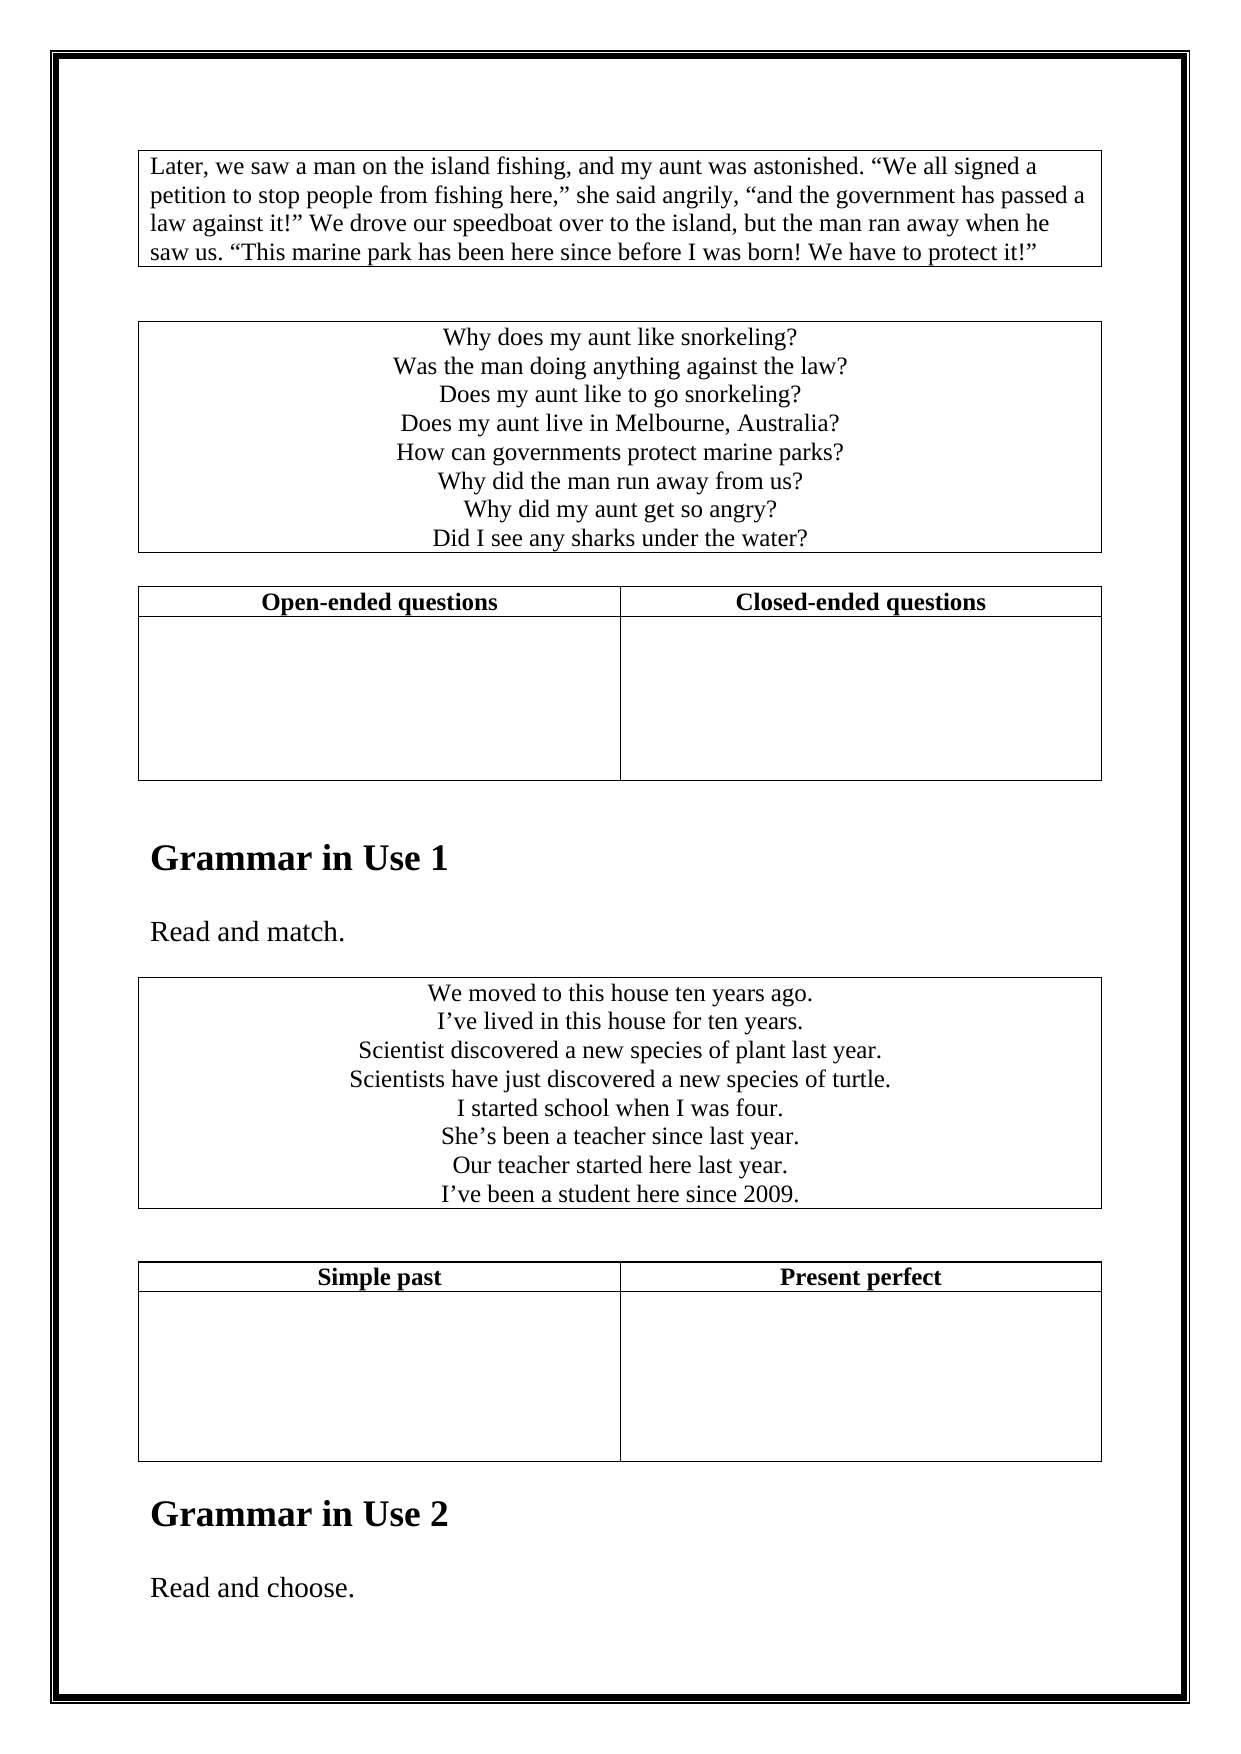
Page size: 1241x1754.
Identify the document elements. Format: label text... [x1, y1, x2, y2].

text Read and match. [150, 914, 1090, 947]
text Grammar in Use 2 [150, 1491, 1090, 1534]
text Read and choose. [150, 1570, 1090, 1603]
table_cell [621, 617, 1101, 780]
table_header Open-ended questions [139, 587, 620, 616]
table_cell [621, 1292, 1101, 1461]
text Grammar in Use 1 [150, 835, 1090, 878]
table_header Simple past [139, 1263, 620, 1291]
table_header We moved to this house ten years ago. I’ve lived in this house for ten years. Scientist discovered a new species of plant last year. Scientists have just discovered a new species of turtle. I started school when I was four. She’s been a teacher since last year. Our teacher started here last year. I’ve been a student here since 2009. [139, 978, 1101, 1208]
table_header Why does my aunt like snorkeling? Was the man doing anything against the law? Does my aunt like to go snorkeling? Does my aunt live in Melbourne, Australia? How can governments protect marine parks? Why did the man run away from us? Why did my aunt get so angry? Did I see any sharks under the water? [139, 322, 1101, 552]
table_header Closed-ended questions [621, 587, 1101, 616]
table_cell [139, 1292, 620, 1461]
table_header Present perfect [621, 1263, 1101, 1291]
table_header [139, 151, 1101, 266]
table_cell [139, 617, 620, 780]
